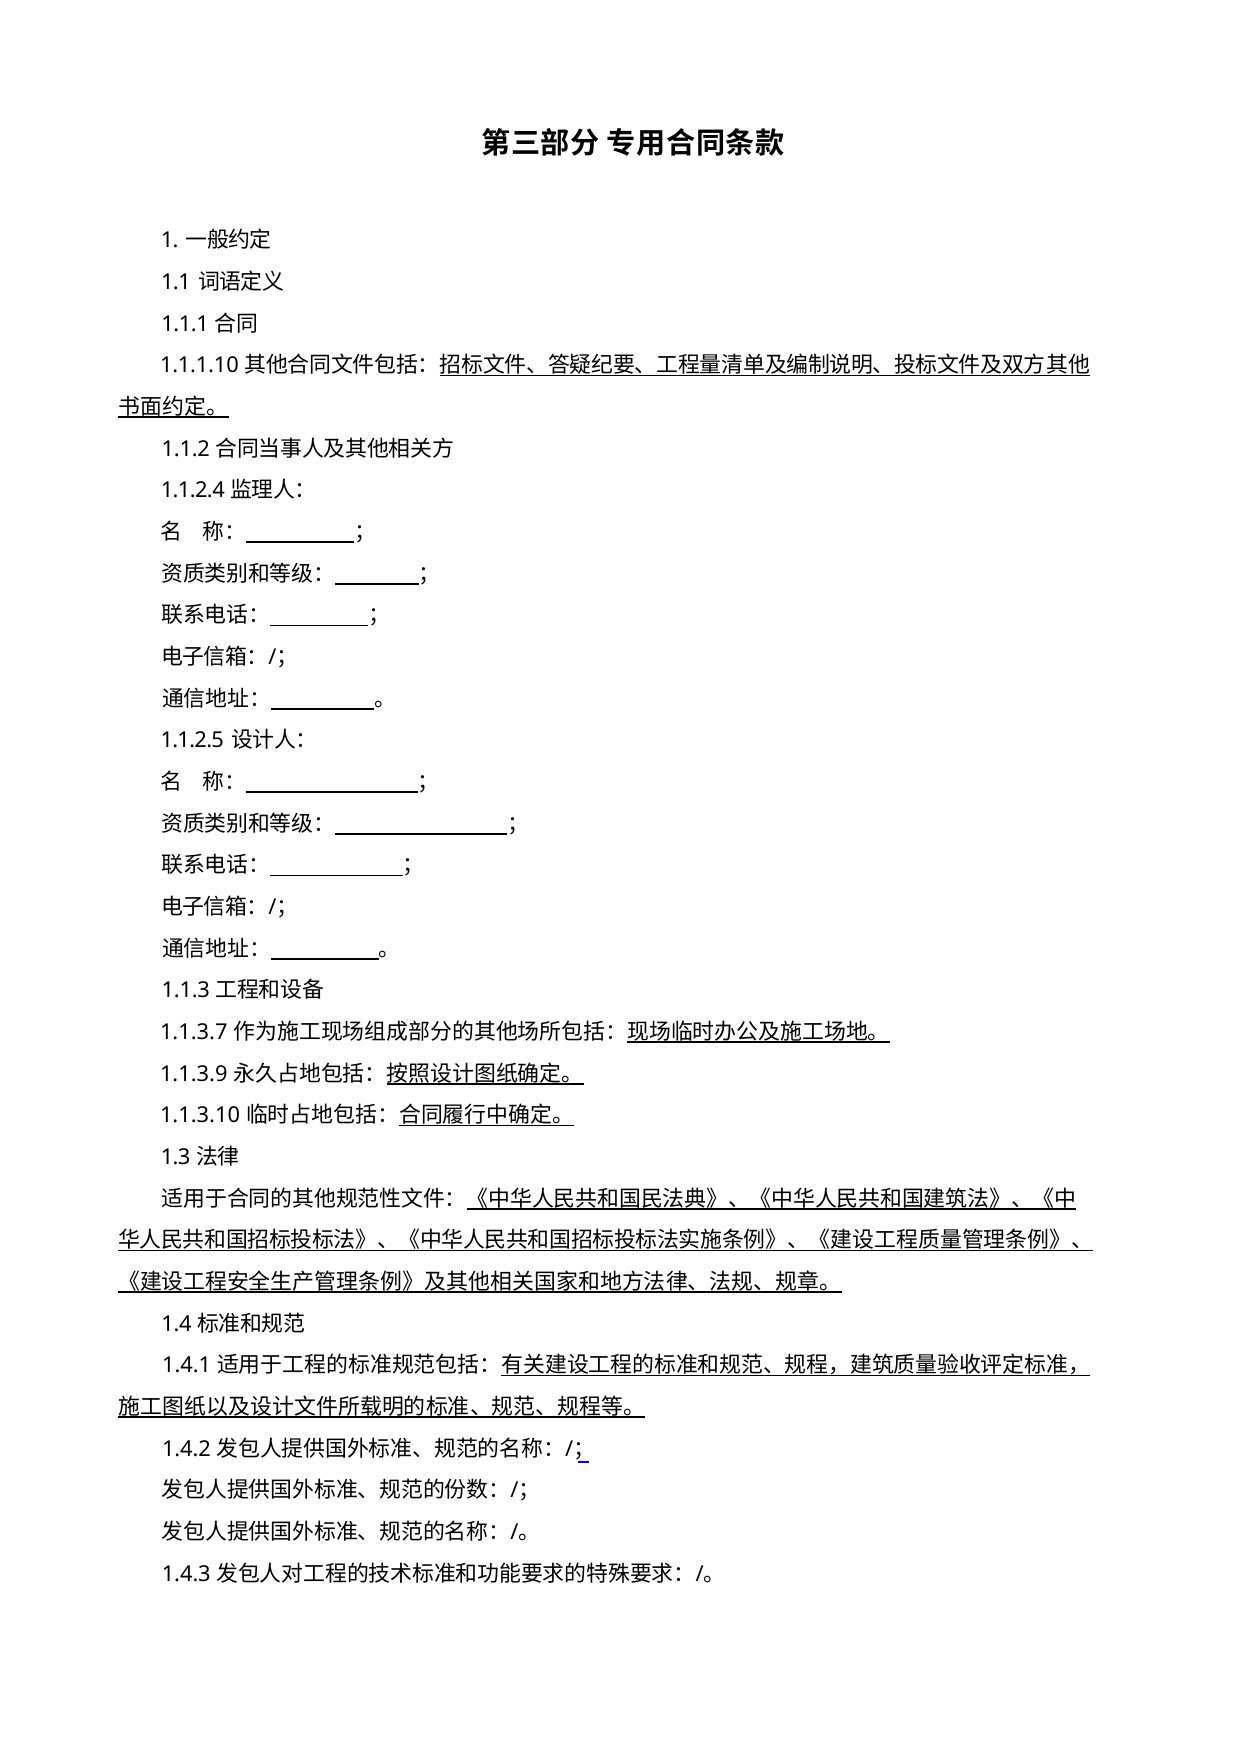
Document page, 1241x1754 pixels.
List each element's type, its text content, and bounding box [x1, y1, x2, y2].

text 适用于合同的其他规范性文件：《中华人民共和国民法典》、《中华人民共和国建筑法》、《中华人民共和国招标投标法》、《中华人民共和国招标投标法实施条例》、《建设工程质量管理条例》、《建设工程安全生产管理条例》及其他相关国家和地方法律、法规、规章。 [118, 1251, 1093, 1298]
text 资质类别和等级： ； [118, 548, 1093, 589]
text 1.1 词语定义 [118, 256, 1093, 298]
text 通信地址： 。 [118, 673, 1093, 714]
text 1.1.1 合同 [118, 298, 1093, 339]
text 第三部分 专用合同条款 [421, 108, 1093, 173]
text 1.1.3.10 临时占地包括：合同履行中确定。 [118, 1089, 1093, 1131]
text 1. 一般约定 [118, 214, 1093, 256]
text 适用于合同的其他规范性文件：《中华人民共和国民法典》、《中华人民共和国建筑法》、《中华人民共和国招标投标法》、《中华人民共和国招标投标法实施条例》、《建设工程质量管理条例》、《建设工程安全生产管理条例》及其他相关国家和地方法律、法规、规章。 [118, 1173, 1093, 1250]
text 1.1.2.4 监理人： [118, 464, 1093, 506]
text 1.1.3.9 永久占地包括：按照设计图纸确定。 [118, 1048, 1093, 1089]
text 1.1.3 工程和设备 [118, 964, 1093, 1006]
text 名 称： ； [118, 506, 1093, 548]
text 资质类别和等级： ； [118, 798, 1093, 839]
text 1.4 标准和规范 [118, 1298, 1093, 1339]
text 名 称： ； [118, 756, 1093, 798]
text 1.4.1 适用于工程的标准规范包括：有关建设工程的标准和规范、规程，建筑质量验收评定标准，施工图纸以及设计文件所载明的标准、规范、规程等。 [118, 1339, 1093, 1423]
text 电子信箱：/； [118, 881, 1093, 923]
text 电子信箱：/； [118, 631, 1093, 673]
text 1.1.3.7 作为施工现场组成部分的其他场所包括：现场临时办公及施工场地。 [118, 1006, 1093, 1048]
text 通信地址： 。 [118, 923, 1093, 964]
text 联系电话： ； [118, 589, 1093, 631]
text 1.3 法律 [118, 1131, 1093, 1173]
text 1.1.2 合同当事人及其他相关方 [118, 423, 1093, 464]
text 发包人提供国外标准、规范的名称：/。 [118, 1506, 1093, 1548]
text 联系电话： ； [118, 839, 1093, 881]
text 1.4.3 发包人对工程的技术标准和功能要求的特殊要求：/。 [118, 1548, 1093, 1589]
text 1.1.2.5 设计人： [118, 714, 1093, 756]
text 1.1.1.10 其他合同文件包括：招标文件、答疑纪要、工程量清单及编制说明、投标文件及双方其他书面约定。 [118, 339, 1093, 423]
text 1.4.2 发包人提供国外标准、规范的名称：/； [118, 1423, 1093, 1464]
text 发包人提供国外标准、规范的份数：/； [118, 1464, 1093, 1506]
